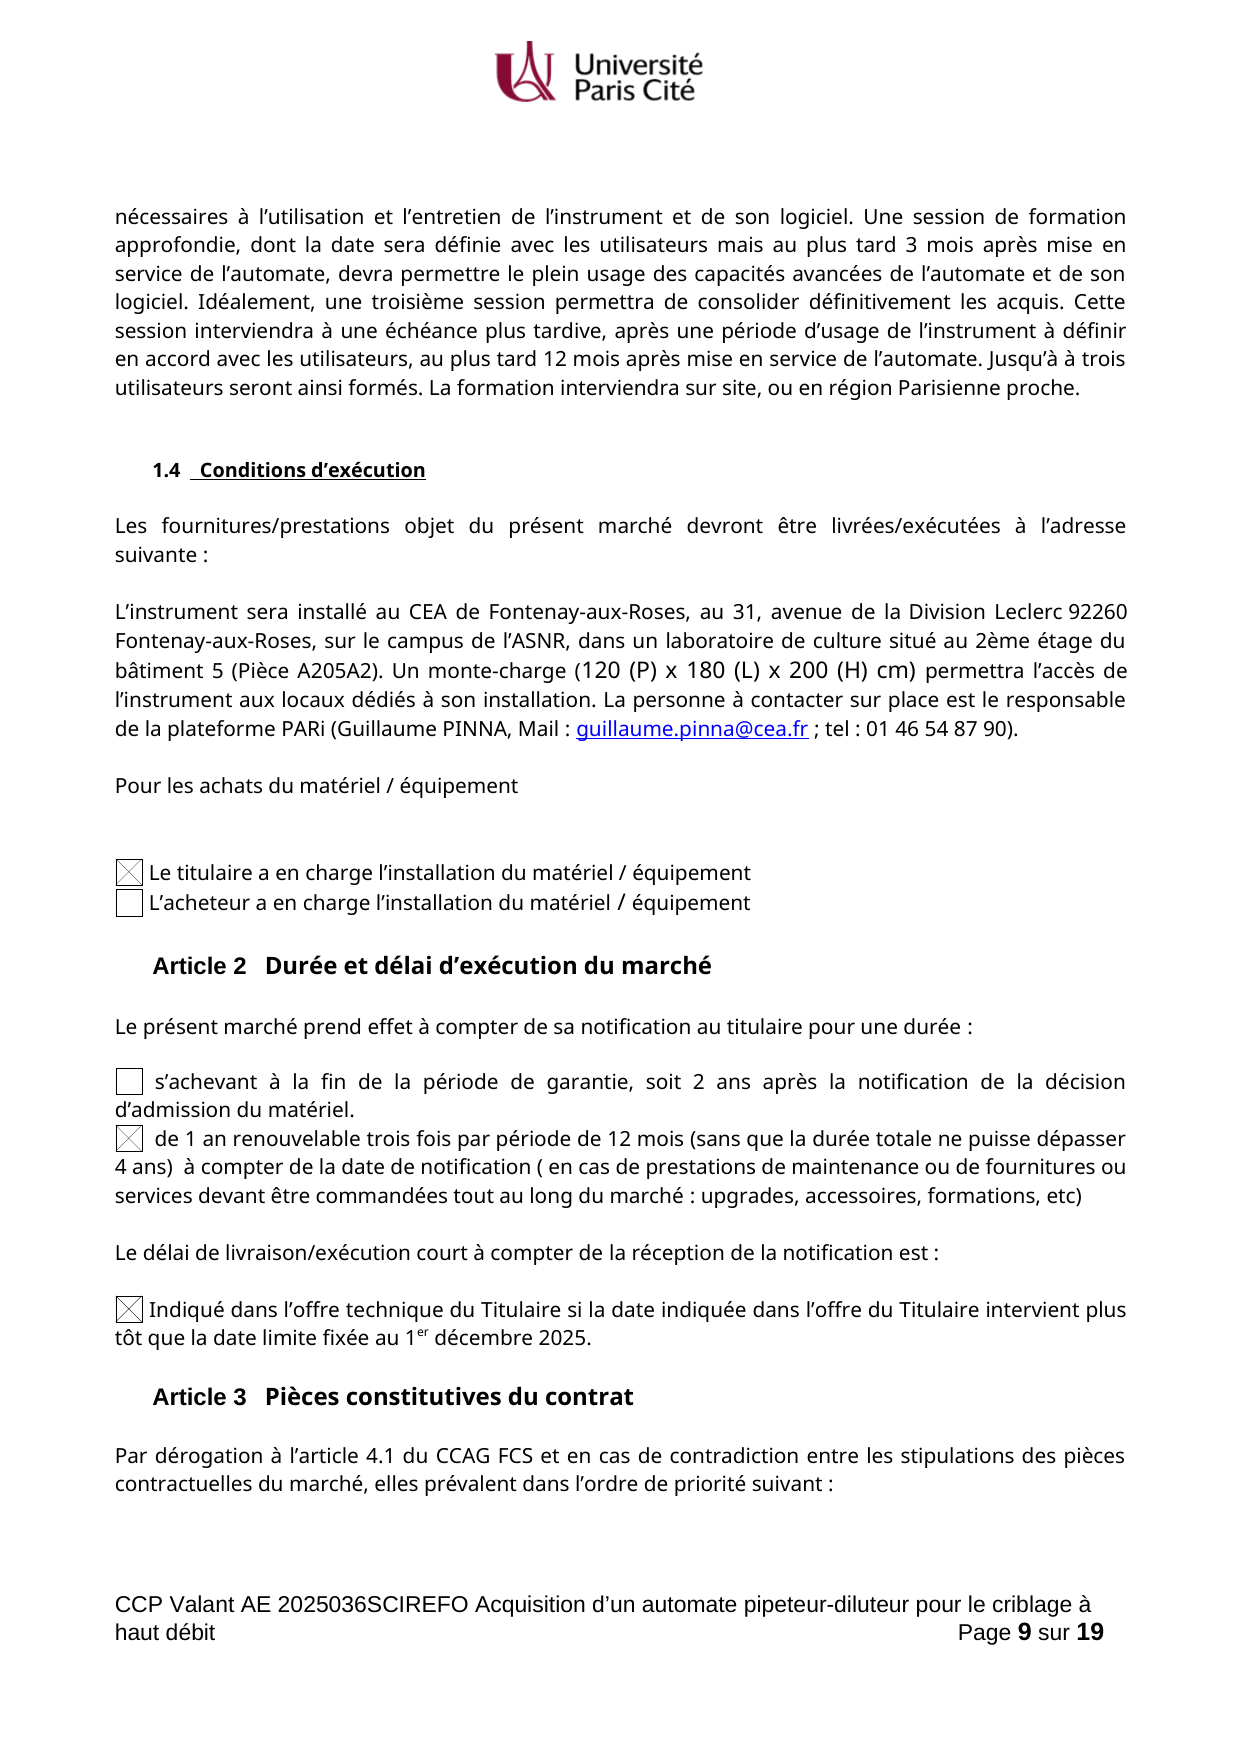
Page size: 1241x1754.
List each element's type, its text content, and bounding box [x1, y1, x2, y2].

text Pour les achats du matériel / équipement [114, 772, 1128, 800]
text Les fournitures/prestations objet du présent marché devront être livrées/exécutées à l’adresse suivante : [114, 511, 1128, 568]
text Le délai de livraison/exécution court à compter de la réception de la notification est : [114, 1238, 1128, 1266]
text L’acheteur a en charge l’installation du matériel / équipement [114, 886, 1128, 917]
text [114, 202, 1128, 401]
text de 1 an renouvelable trois fois par période de 12 mois (sans que la durée totale ne puisse dépasser 4 ans) à compter de la date de notification ( en cas de prestations de maintenance ou de fournitures ou services devant être commandées tout au long du marché : upgrades, accessoires, formations, etc) [114, 1124, 1128, 1209]
subtitle Durée et délai d’exécution du marché [152, 948, 1128, 981]
text Indiqué dans l’offre technique du Titulaire si la date indiquée dans l’offre du Titulaire intervient plus tôt que la date limite fixée au 1er décembre 2025. [114, 1295, 1128, 1352]
text Par dérogation à l’article 4.1 du CCAG FCS et en cas de contradiction entre les stipulations des pièces contractuelles du marché, elles prévalent dans l’ordre de priorité suivant : [114, 1441, 1128, 1498]
picture [494, 41, 703, 102]
text Le titulaire a en charge l’installation du matériel / équipement [142, 858, 1128, 886]
subtitle Conditions d’exécution [152, 456, 1128, 483]
text L’instrument sera installé au CEA de Fontenay-aux-Roses, au 31, avenue de la Division Leclerc 92260 Fontenay-aux-Roses, sur le campus de l’ASNR, dans un laboratoire de culture situé au 2ème étage du bâtiment 5 (Pièce A205A2). Un monte-charge (120 (P) x 180 (L) x 200 (H) cm) permettra l’accès de l’instrument aux locaux dédiés à son installation. La personne à contacter sur place est le responsable de la plateforme PARi (Guillaume PINNA, Mail : guillaume.pinna@cea.fr ; tel : 01 46 54 87 90). [114, 597, 1128, 742]
text Le présent marché prend effet à compter de sa notification au titulaire pour une durée : [114, 1012, 1128, 1041]
text s’achevant à la fin de la période de garantie, soit 2 ans après la notification de la décision d’admission du matériel. [114, 1067, 1128, 1124]
subtitle Pièces constitutives du contrat [152, 1380, 1128, 1413]
